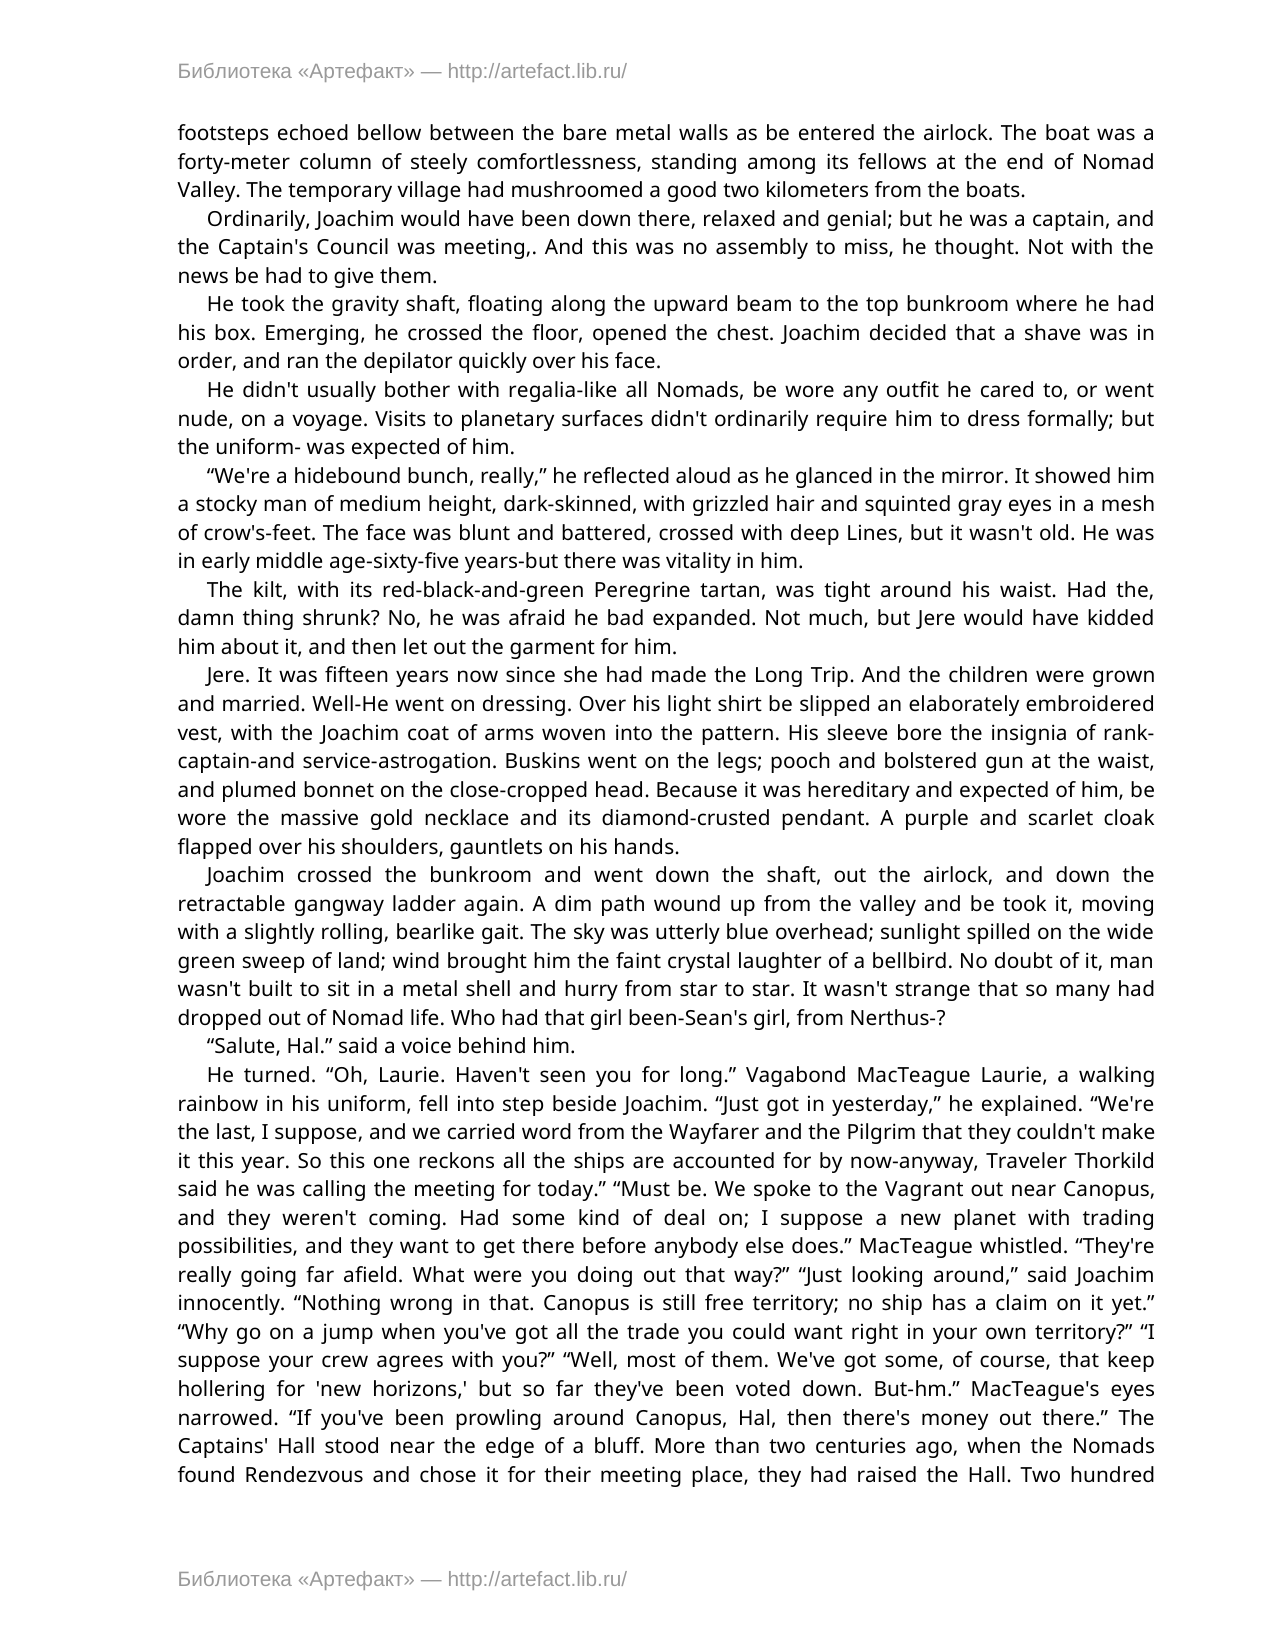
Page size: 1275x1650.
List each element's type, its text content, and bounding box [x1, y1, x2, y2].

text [177, 1060, 1157, 1488]
text The kilt, with its red-black-and-green Peregrine tartan, was tight around his waist. Had the, damn thing shrunk? No, he was afraid he bad expanded. Not much, but Jere would have kidded him about it, and then let out the garment for him. [177, 575, 1157, 660]
text Joachim crossed the bunkroom and went down the shaft, out the airlock, and down the retractable gangway ladder again. A dim path wound up from the valley and be took it, moving with a slightly rolling, bearlike gait. The sky was utterly blue overhead; sunlight spilled on the wide green sweep of land; wind brought him the faint crystal laughter of a bellbird. No doubt of it, man wasn't built to sit in a metal shell and hurry from star to star. It wasn't strange that so many had dropped out of Nomad life. Who had that girl been-Sean's girl, from Nerthus-? [177, 860, 1157, 1031]
text Ordinarily, Joachim would have been down there, relaxed and genial; but he was a captain, and the Captain's Council was meeting,. And this was no assembly to miss, he thought. Not with the news be had to give them. [177, 204, 1157, 289]
text He didn't usually bother with regalia-like all Nomads, be wore any outfit he cared to, or went nude, on a voyage. Visits to planetary surfaces didn't ordinarily require him to dress formally; but the uniform- was expected of him. [177, 375, 1157, 461]
text “Salute, Hal.” said a voice behind him. [177, 1031, 1157, 1060]
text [177, 118, 1157, 204]
text Jere. It was fifteen years now since she had made the Long Trip. And the children were grown and married. Well-He went on dressing. Over his light shirt be slipped an elaborately embroidered vest, with the Joachim coat of arms woven into the pattern. His sleeve bore the insignia of rank-captain-and service-astrogation. Buskins went on the legs; pooch and bolstered gun at the waist, and plumed bonnet on the close-cropped head. Because it was hereditary and expected of him, be wore the massive gold necklace and its diamond-crusted pendant. A purple and scarlet cloak flapped over his shoulders, gauntlets on his hands. [177, 660, 1157, 860]
text He took the gravity shaft, floating along the upward beam to the top bunkroom where he had his box. Emerging, he crossed the floor, opened the chest. Joachim decided that a shave was in order, and ran the depilator quickly over his face. [177, 289, 1157, 375]
text “We're a hidebound bunch, really,” he reflected aloud as he glanced in the mirror. It showed him a stocky man of medium height, dark-skinned, with grizzled hair and squinted gray eyes in a mesh of crow's-feet. The face was blunt and battered, crossed with deep Lines, but it wasn't old. He was in early middle age-sixty-five years-but there was vitality in him. [177, 461, 1157, 575]
